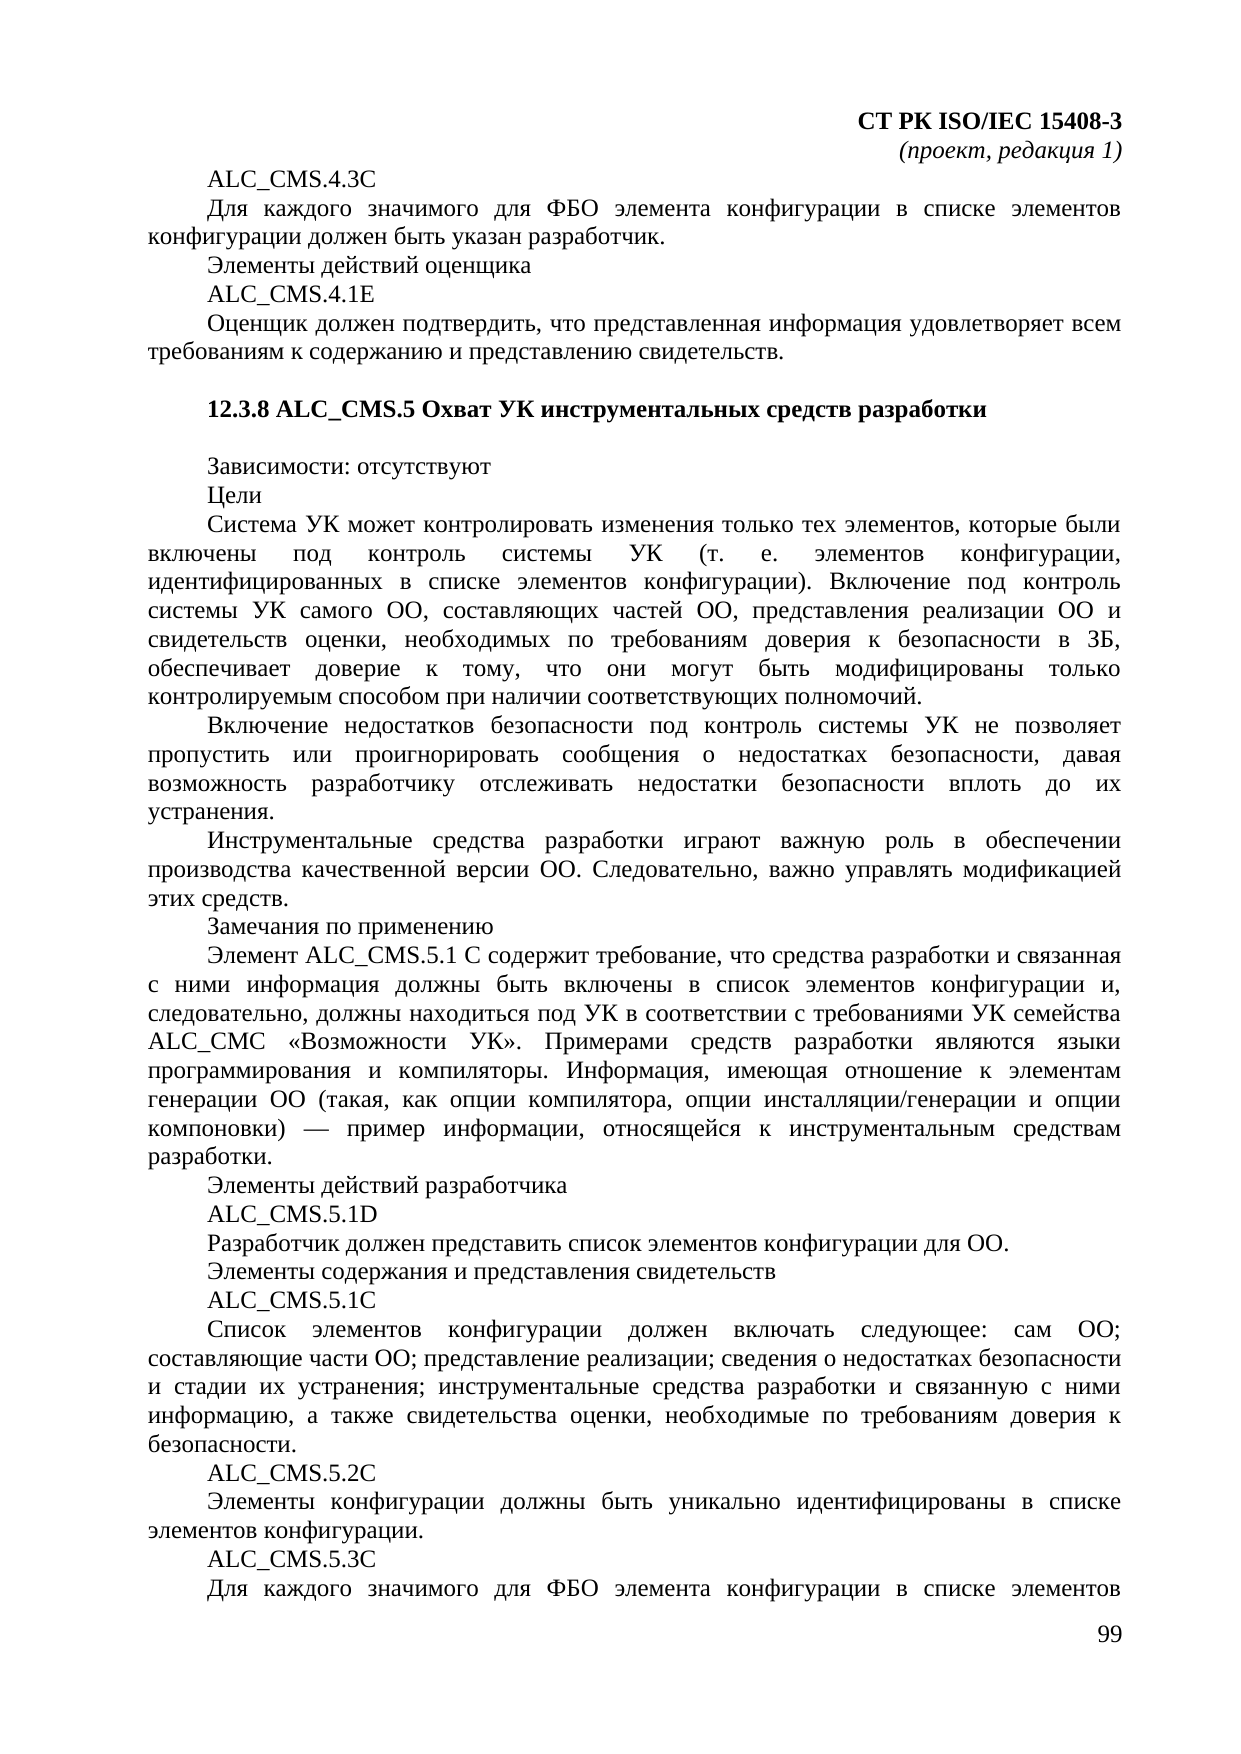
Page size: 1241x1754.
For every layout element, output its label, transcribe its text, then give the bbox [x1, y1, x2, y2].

text Зависимости: отсутствуют [148, 451, 1122, 480]
text Элементы конфигурации должны быть уникально идентифицированы в списке элементов конфигурации. [148, 1486, 1122, 1544]
text Элементы содержания и представления свидетельств [148, 1256, 1122, 1285]
text Цели [148, 480, 1122, 509]
text Система УК может контролировать изменения только тех элементов, которые были включены под контроль системы УК (т. е. элементов конфигурации, идентифицированных в списке элементов конфигурации). Включение под контроль системы УК самого ОО, составляющих частей ОО, представления реализации ОО и свидетельств оценки, необходимых по требованиям доверия к безопасности в ЗБ, обеспечивает доверие к тому, что они могут быть модифицированы только контролируемым способом при наличии соответствующих полномочий. [148, 509, 1122, 710]
text ALC_CMS.4.1E [148, 279, 1122, 308]
text Элементы действий разработчика [148, 1170, 1122, 1199]
text Инструментальные средства разработки играют важную роль в обеспечении производства качественной версии ОО. Следовательно, важно управлять модификацией этих средств. [148, 825, 1122, 911]
text ALC_CMS.5.3C [148, 1544, 1122, 1573]
text ALC_CMS.4.3C [148, 164, 1122, 193]
text Список элементов конфигурации должен включать следующее: сам ОО; составляющие части ОО; представление реализации; сведения о недостатках безопасности и стадии их устранения; инструментальные средства разработки и связанную с ними информацию, а также свидетельства оценки, необходимые по требованиям доверия к безопасности. [148, 1314, 1122, 1458]
text Включение недостатков безопасности под контроль системы УК не позволяет пропустить или проигнорировать сообщения о недостатках безопасности, давая возможность разработчику отслеживать недостатки безопасности вплоть до их устранения. [148, 710, 1122, 825]
text 12.3.8 ALC_CMS.5 Охват УК инструментальных средств разработки [148, 394, 1122, 423]
text Замечания по применению [148, 911, 1122, 940]
text Разработчик должен представить список элементов конфигурации для ОО. [148, 1228, 1122, 1256]
text Для каждого значимого для ФБО элемента конфигурации в списке элементов конфигурации должен быть указан разработчик. [148, 1573, 1122, 1601]
text Оценщик должен подтвердить, что представленная информация удовлетворяет всем требованиям к содержанию и представлению свидетельств. [148, 308, 1122, 365]
text ALC_CMS.5.1D [148, 1199, 1122, 1228]
text Элемент ALC_CMS.5.1 С содержит требование, что средства разработки и связанная с ними информация должны быть включены в список элементов конфигурации и, следовательно, должны находиться под УК в соответствии с требованиями УК семейства ALC_CMC «Возможности УК». Примерами средств разработки являются языки программирования и компиляторы. Информация, имеющая отношение к элементам генерации ОО (такая, как опции компилятора, опции инсталляции/генерации и опции компоновки) — пример информации, относящейся к инструментальным средствам разработки. [148, 940, 1122, 1170]
text ALC_CMS.5.2C [148, 1458, 1122, 1486]
text Для каждого значимого для ФБО элемента конфигурации в списке элементов конфигурации должен быть указан разработчик. [148, 193, 1122, 250]
text Элементы действий оценщика [148, 250, 1122, 279]
text ALC_CMS.5.1C [148, 1285, 1122, 1314]
